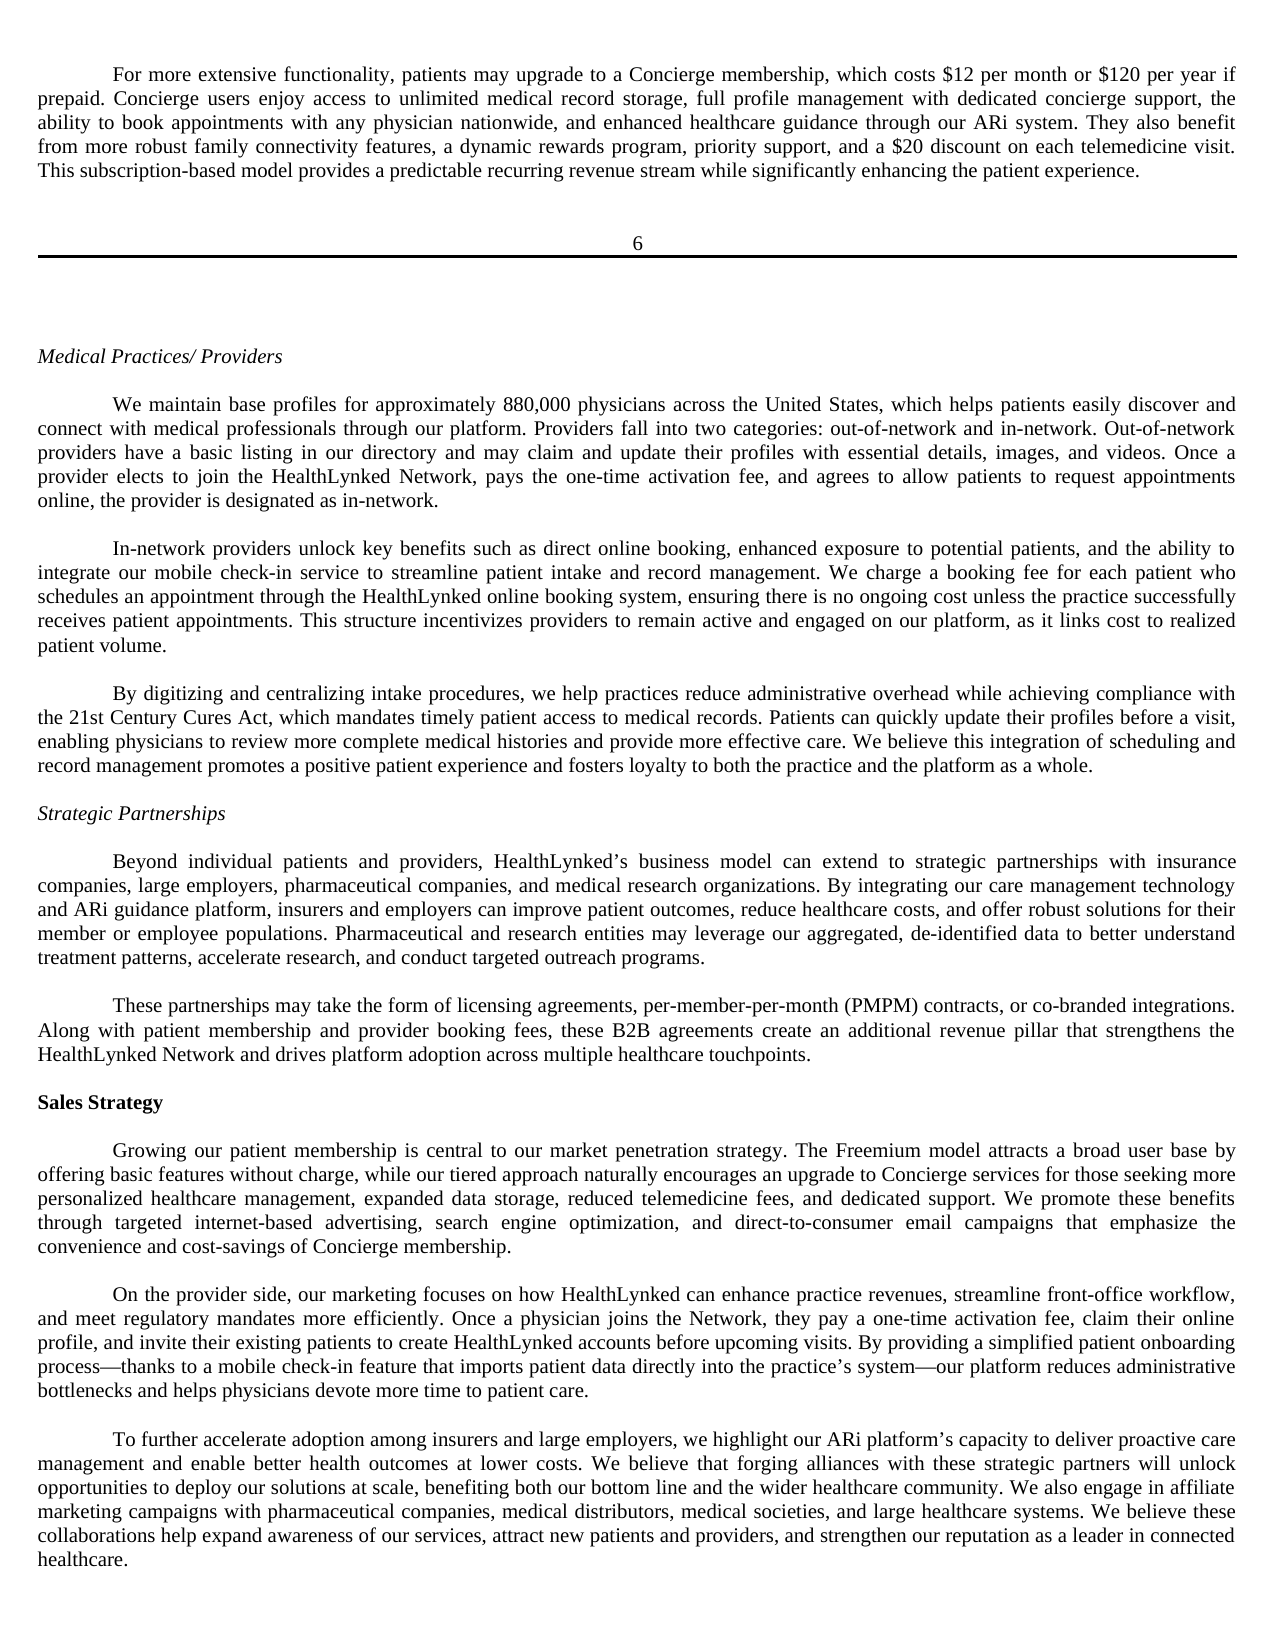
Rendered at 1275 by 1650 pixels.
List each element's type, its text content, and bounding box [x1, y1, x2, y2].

text These partnerships may take the form of licensing agreements, per-member-per-month (PMPM) contracts, or co-branded integrations. Along with patient membership and provider booking fees, these B2B agreements create an additional revenue pillar that strengthens the HealthLynked Network and drives platform adoption across multiple healthcare touchpoints. [37, 993, 1237, 1066]
text Strategic Partnerships [37, 801, 1237, 825]
text Medical Practices/ Providers [37, 344, 1237, 368]
text Growing our patient membership is central to our market penetration strategy. The Freemium model attracts a broad user base by offering basic features without charge, while our tiered approach naturally encourages an upgrade to Concierge services for those seeking more personalized healthcare management, expanded data storage, reduced telemedicine fees, and dedicated support. We promote these benefits through targeted internet-based advertising, search engine optimization, and direct-to-consumer email campaigns that emphasize the convenience and cost-savings of Concierge membership. [37, 1138, 1237, 1258]
text 6 [37, 231, 1237, 258]
text For more extensive functionality, patients may upgrade to a Concierge membership, which costs $12 per month or $120 per year if prepaid. Concierge users enjoy access to unlimited medical record storage, full profile management with dedicated concierge support, the ability to book appointments with any physician nationwide, and enhanced healthcare guidance through our ARi system. They also benefit from more robust family connectivity features, a dynamic rewards program, priority support, and a $20 discount on each telemedicine visit. This subscription-based model provides a predictable recurring revenue stream while significantly enhancing the patient experience. [37, 62, 1237, 182]
text Beyond individual patients and providers, HealthLynked’s business model can extend to strategic partnerships with insurance companies, large employers, pharmaceutical companies, and medical research organizations. By integrating our care management technology and ARi guidance platform, insurers and employers can improve patient outcomes, reduce healthcare costs, and offer robust solutions for their member or employee populations. Pharmaceutical and research entities may leverage our aggregated, de-identified data to better understand treatment patterns, accelerate research, and conduct targeted outreach programs. [37, 849, 1237, 969]
text On the provider side, our marketing focuses on how HealthLynked can enhance practice revenues, streamline front-office workflow, and meet regulatory mandates more efficiently. Once a physician joins the Network, they pay a one-time activation fee, claim their online profile, and invite their existing patients to create HealthLynked accounts before upcoming visits. By providing a simplified patient onboarding process—thanks to a mobile check-in feature that imports patient data directly into the practice’s system—our platform reduces administrative bottlenecks and helps physicians devote more time to patient care. [37, 1282, 1237, 1402]
text In-network providers unlock key benefits such as direct online booking, enhanced exposure to potential patients, and the ability to integrate our mobile check-in service to streamline patient intake and record management. We charge a booking fee for each patient who schedules an appointment through the HealthLynked online booking system, ensuring there is no ongoing cost unless the practice successfully receives patient appointments. This structure incentivizes providers to remain active and engaged on our platform, as it links cost to realized patient volume. [37, 536, 1237, 657]
text Sales Strategy [37, 1090, 1237, 1114]
text We maintain base profiles for approximately 880,000 physicians across the United States, which helps patients easily discover and connect with medical professionals through our platform. Providers fall into two categories: out-of-network and in-network. Out-of-network providers have a basic listing in our directory and may claim and update their profiles with essential details, images, and videos. Once a provider elects to join the HealthLynked Network, pays the one-time activation fee, and agrees to allow patients to request appointments online, the provider is designated as in-network. [37, 392, 1237, 512]
text By digitizing and centralizing intake procedures, we help practices reduce administrative overhead while achieving compliance with the 21st Century Cures Act, which mandates timely patient access to medical records. Patients can quickly update their profiles before a visit, enabling physicians to review more complete medical histories and provide more effective care. We believe this integration of scheduling and record management promotes a positive patient experience and fosters loyalty to both the practice and the platform as a whole. [37, 681, 1237, 777]
text To further accelerate adoption among insurers and large employers, we highlight our ARi platform’s capacity to deliver proactive care management and enable better health outcomes at lower costs. We believe that forging alliances with these strategic partners will unlock opportunities to deploy our solutions at scale, benefiting both our bottom line and the wider healthcare community. We also engage in affiliate marketing campaigns with pharmaceutical companies, medical distributors, medical societies, and large healthcare systems. We believe these collaborations help expand awareness of our services, attract new patients and providers, and strengthen our reputation as a leader in connected healthcare. [37, 1427, 1237, 1571]
